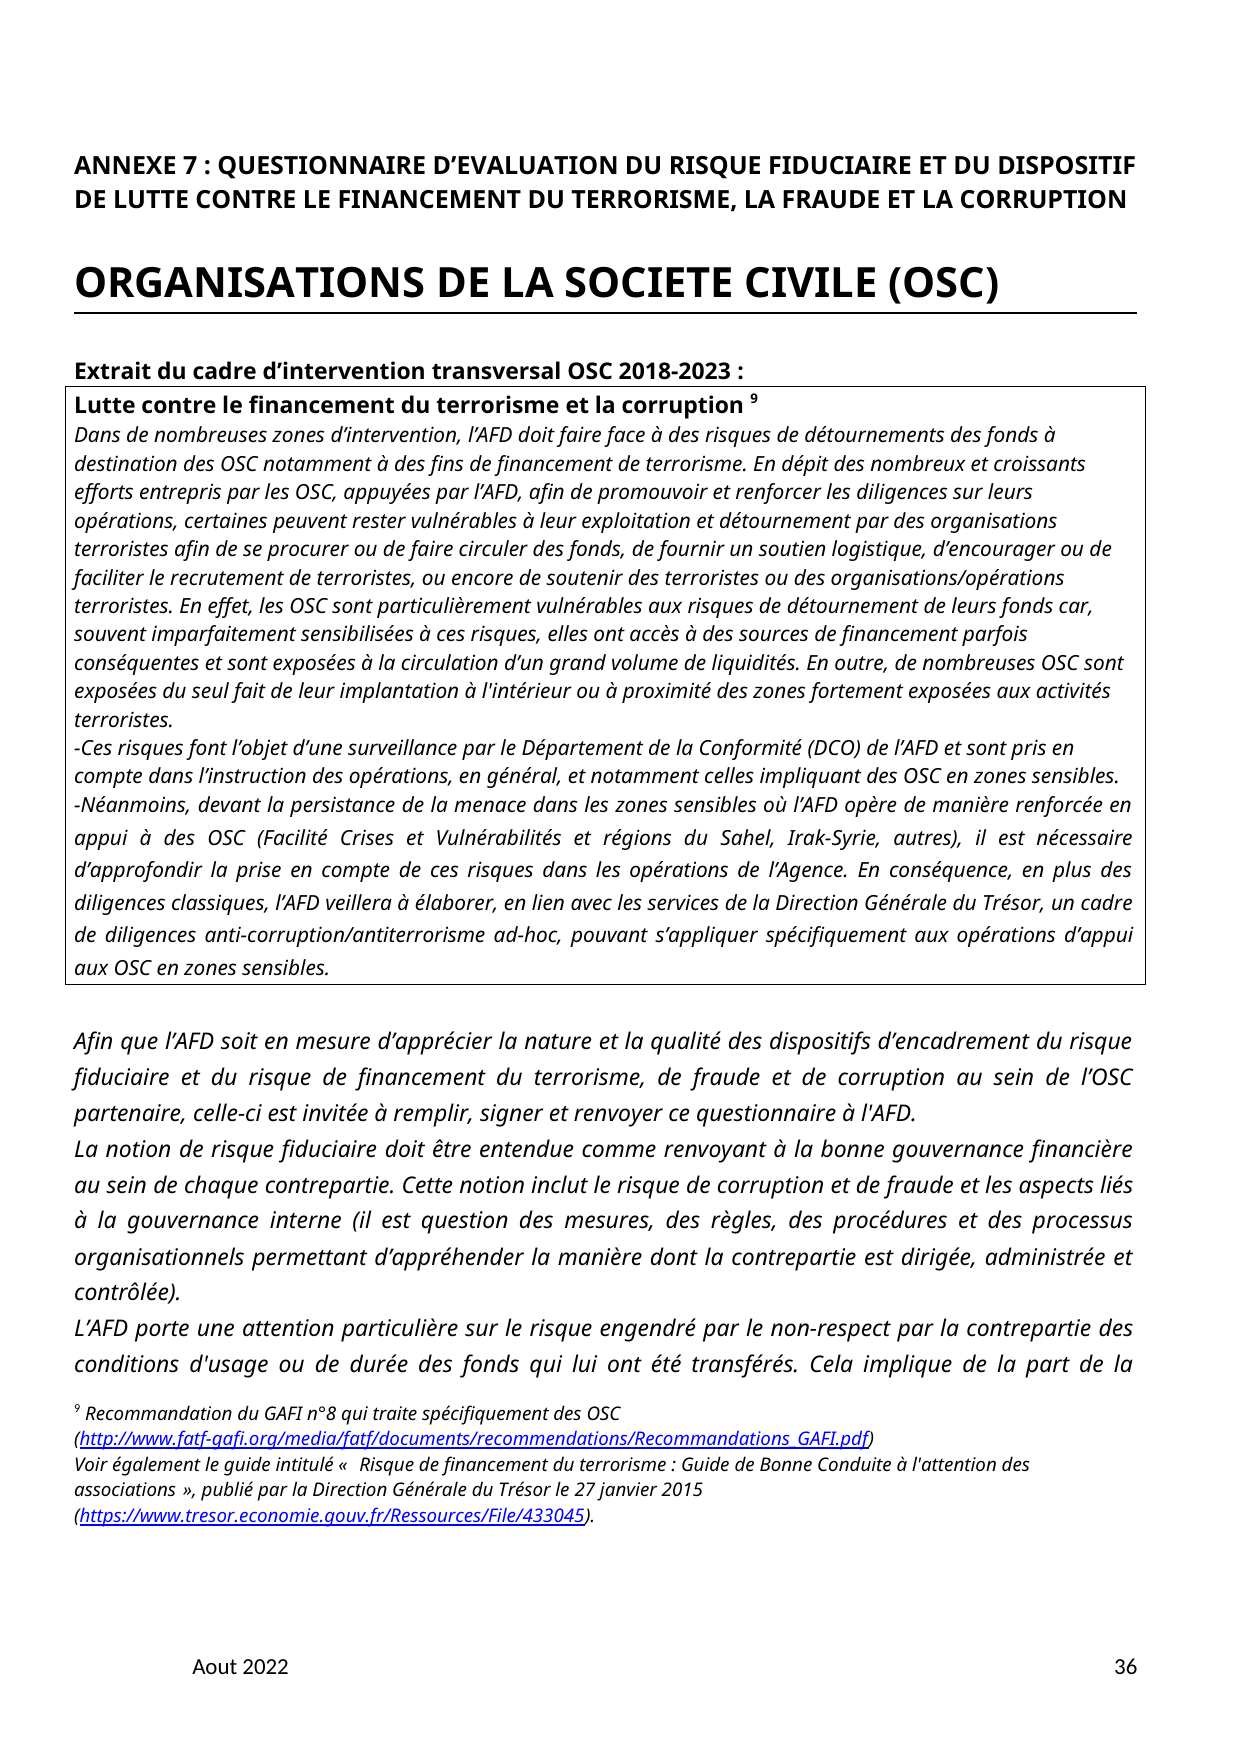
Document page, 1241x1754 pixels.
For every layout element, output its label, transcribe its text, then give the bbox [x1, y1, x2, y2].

text La notion de risque fiduciaire doit être entendue comme renvoyant à la bonne gouvernance financière au sein de chaque contrepartie. Cette notion inclut le risque de corruption et de fraude et les aspects liés à la gouvernance interne (il est question des mesures, des règles, des procédures et des processus organisationnels permettant d’appréhender la manière dont la contrepartie est dirigée, administrée et contrôlée). [74, 1133, 1137, 1308]
text Extrait du cadre d’intervention transversal OSC 2018-2023 : [74, 355, 1137, 386]
text Lutte contre le financement du terrorisme et la corruption [66, 387, 1145, 420]
text Annexe 7 : QUESTIONNAIRE D’EVALUATION DU RISQUE FIDUCIAIRE ET du dispositif de lutte contre le financement du terrorisme, LA FRAUDE ET LA CORRUPTION [74, 148, 1137, 216]
text -Néanmoins, devant la persistance de la menace dans les zones sensibles où l’AFD opère de manière renforcée en appui à des OSC (Facilité Crises et Vulnérabilités et régions du Sahel, Irak-Syrie, autres), il est nécessaire d’approfondir la prise en compte de ces risques dans les opérations de l’Agence. En conséquence, en plus des diligences classiques, l’AFD veillera à élaborer, en lien avec les services de la Direction Générale du Trésor, un cadre de diligences anti-corruption/antiterrorisme ad-hoc, pouvant s’appliquer spécifiquement aux opérations d’appui aux OSC en zones sensibles. [66, 787, 1145, 984]
text Dans de nombreuses zones d’intervention, l’AFD doit faire face à des risques de détournements des fonds à destination des OSC notamment à des fins de financement de terrorisme. En dépit des nombreux et croissants efforts entrepris par les OSC, appuyées par l’AFD, afin de promouvoir et renforcer les diligences sur leurs opérations, certaines peuvent rester vulnérables à leur exploitation et détournement par des organisations terroristes afin de se procurer ou de faire circuler des fonds, de fournir un soutien logistique, d’encourager ou de faciliter le recrutement de terroristes, ou encore de soutenir des terroristes ou des organisations/opérations terroristes. En effet, les OSC sont particulièrement vulnérables aux risques de détournement de leurs fonds car, souvent imparfaitement sensibilisées à ces risques, elles ont accès à des sources de financement parfois conséquentes et sont exposées à la circulation d’un grand volume de liquidités. En outre, de nombreuses OSC sont exposées du seul fait de leur implantation à l'intérieur ou à proximité des zones fortement exposées aux activités terroristes. [74, 420, 1137, 733]
text Afin que l’AFD soit en mesure d’apprécier la nature et la qualité des dispositifs d’encadrement du risque fiduciaire et du risque de financement du terrorisme, de fraude et de corruption au sein de l’OSC partenaire, celle-ci est invitée à remplir, signer et renvoyer ce questionnaire à l'AFD. [74, 1025, 1137, 1128]
text ORGANISATIONS DE LA SOCIETE CIVILE (OSC) [74, 253, 1137, 312]
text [74, 1312, 1137, 1379]
text -Ces risques font l’objet d’une surveillance par le Département de la Conformité (DCO) de l’AFD et sont pris en compte dans l’instruction des opérations, en général, et notamment celles impliquant des OSC en zones sensibles. [74, 733, 1137, 787]
